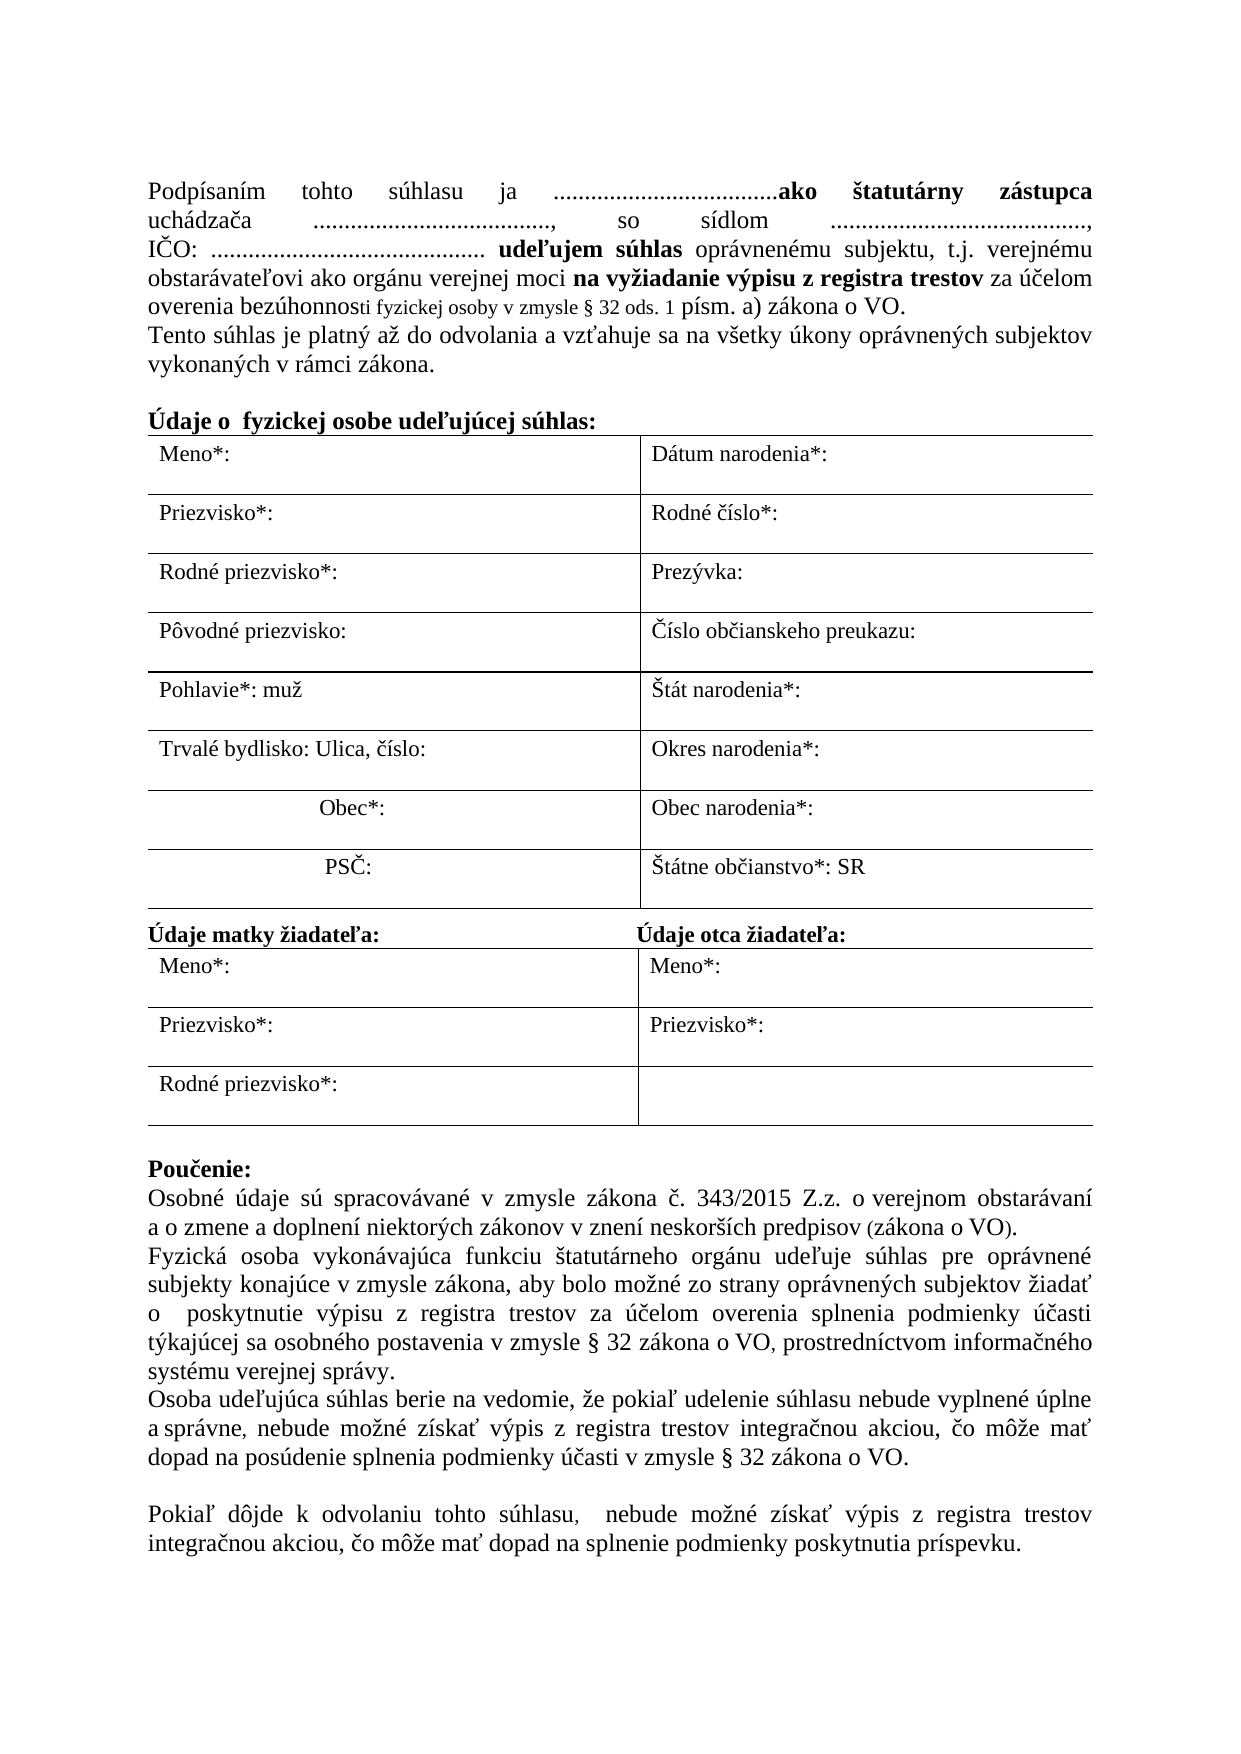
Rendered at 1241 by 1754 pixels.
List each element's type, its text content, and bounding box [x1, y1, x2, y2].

table_cell [639, 1067, 1093, 1125]
text Údaje matky žiadateľa: Údaje otca žiadateľa: [148, 921, 1093, 947]
table_cell Rodné priezvisko*: [148, 554, 640, 612]
table_header Dátum narodenia*: [641, 436, 1093, 494]
text Fyzická osoba vykonávajúca funkciu štatutárneho orgánu udeľuje súhlas pre oprávnené subjekty konajúce v zmysle zákona, aby bolo možné zo strany oprávnených subjektov žiadať o poskytnutie výpisu z registra trestov za účelom overenia splnenia podmienky účasti týkajúcej sa osobného postavenia v zmysle § 32 zákona o VO, prostredníctvom informačného systému verejnej správy. [148, 1241, 1093, 1384]
text Údaje o fyzickej osobe udeľujúcej súhlas: [148, 406, 1093, 435]
table_header Meno*: [639, 949, 1093, 1007]
table_cell Pôvodné priezvisko: [148, 613, 640, 671]
text Pokiaľ dôjde k odvolaniu tohto súhlasu, nebude možné získať výpis z registra trestov integračnou akciou, čo môže mať dopad na splnenie podmienky poskytnutia príspevku. [148, 1499, 1093, 1557]
table_cell Rodné číslo*: [641, 495, 1093, 553]
table_cell PSČ: [148, 850, 640, 908]
table_cell Pohlavie*: muž [148, 673, 640, 730]
text Podpísaním tohto súhlasu ja ....................................ako štatutárny zástupca uchádzača ......................................, so sídlom ........................................., IČO: ............................................ udeľujem súhlas oprávnenému subjektu, t.j. verejnému obstarávateľovi ako orgánu verejnej moci na vyžiadanie výpisu z registra trestov za účelom overenia bezúhonnosti fyzickej osoby v zmysle § 32 ods. 1 písm. a) zákona o VO. [148, 176, 1093, 320]
table_header Meno*: [148, 436, 640, 494]
table_cell Štát narodenia*: [641, 673, 1093, 730]
table_cell Obec narodenia*: [641, 791, 1093, 848]
table_cell Rodné priezvisko*: [148, 1067, 638, 1125]
table_cell Štátne občianstvo*: SR [641, 850, 1093, 908]
text Osoba udeľujúca súhlas berie na vedomie, že pokiaľ udelenie súhlasu nebude vyplnené úplne a správne, nebude možné získať výpis z registra trestov integračnou akciou, čo môže mať dopad na posúdenie splnenia podmienky účasti v zmysle § 32 zákona o VO. [148, 1384, 1093, 1471]
text Osobné údaje sú spracovávané v zmysle zákona č. 343/2015 Z.z. o verejnom obstarávaní a o zmene a doplnení niektorých zákonov v znení neskorších predpisov (zákona o VO). [148, 1183, 1093, 1241]
table_cell Prezývka: [641, 554, 1093, 612]
table_cell Priezvisko*: [148, 1008, 638, 1066]
table_cell Priezvisko*: [148, 495, 640, 553]
table_cell Obec*: [148, 791, 640, 848]
table_cell Okres narodenia*: [641, 731, 1093, 789]
text Poučenie: [148, 1154, 1093, 1183]
table_header Meno*: [148, 949, 638, 1007]
table_cell Číslo občianskeho preukazu: [641, 613, 1093, 671]
table_cell Trvalé bydlisko: Ulica, číslo: [148, 731, 640, 789]
table_cell Priezvisko*: [639, 1008, 1093, 1066]
text Tento súhlas je platný až do odvolania a vzťahuje sa na všetky úkony oprávnených subjektov vykonaných v rámci zákona. [148, 320, 1093, 378]
